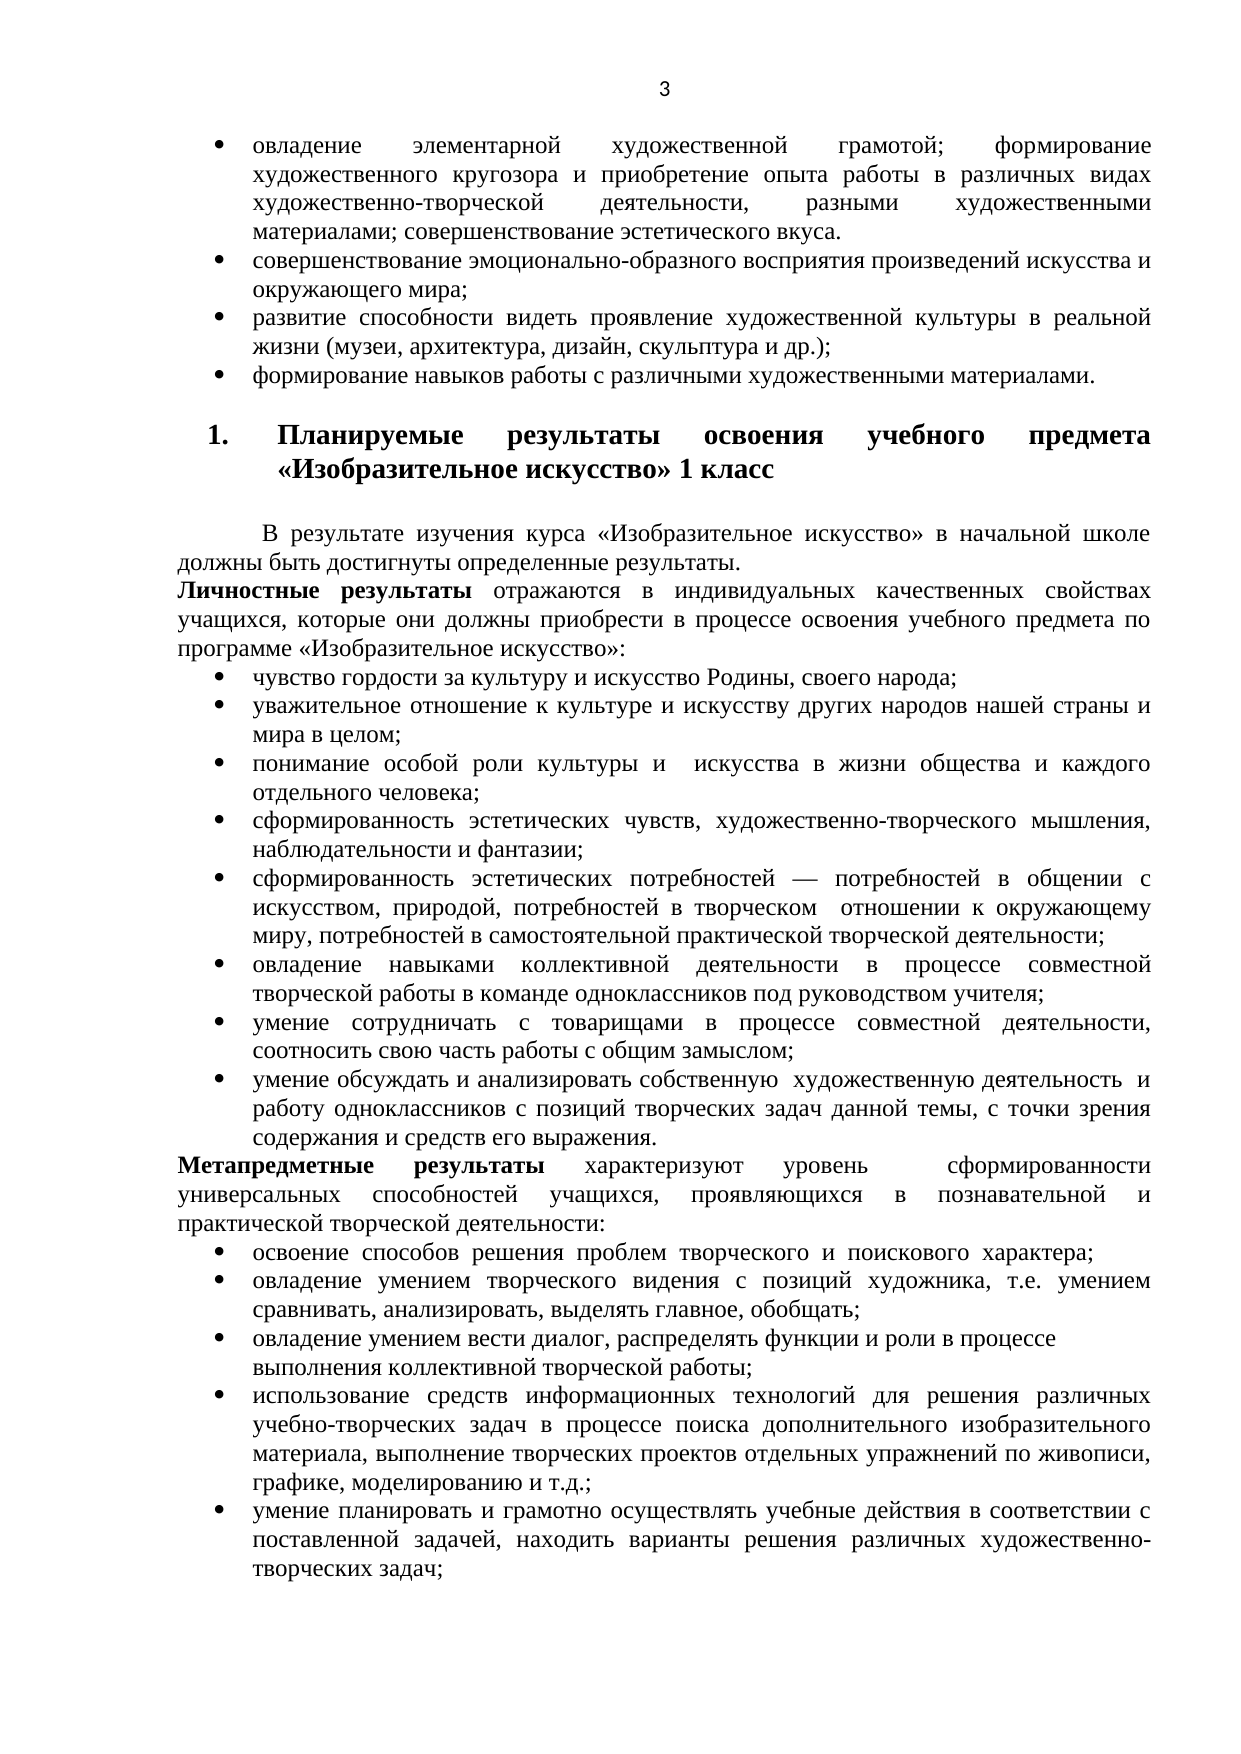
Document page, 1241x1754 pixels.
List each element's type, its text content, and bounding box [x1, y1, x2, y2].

list сформированность эстетических чувств, художественно-творческого мышления, наблюдательности и фантазии; [215, 806, 1152, 863]
list умение планировать и грамотно осуществлять учебные действия в соответствии с поставленной задачей, находить варианты решения различных художественно-творческих задач; [215, 1496, 1152, 1582]
list понимание особой роли культуры и искусства в жизни общества и каждого отдельного человека; [215, 748, 1152, 806]
list овладение умением вести диалог, распределять функции и роли в процессе выполнения коллективной творческой работы; [215, 1323, 1152, 1381]
list совершенствование эмоционально-образного восприятия произведений искусства и окружающего мира; [215, 245, 1152, 302]
list уважительное отношение к культуре и искусству других народов нашей страны и мира в целом; [215, 691, 1152, 748]
list овладение навыками коллективной деятельности в процессе совместной творческой работы в команде одноклассников под руководством учителя; [215, 949, 1152, 1007]
list развитие способности видеть проявление художественной культуры в реальной жизни (музеи, архитектура, дизайн, скульптура и др.); [215, 302, 1152, 360]
list умение обсуждать и анализировать собственную художественную деятельность и работу одноклассников с позиций творческих задач данной темы, с точки зрения содержания и средств его выражения. [215, 1064, 1152, 1151]
list умение сотрудничать с товарищами в процессе совместной деятельности, соотносить свою часть работы с общим замыслом; [215, 1007, 1152, 1064]
text Личностные результаты отражаются в индивидуальных качественных свойствах учащихся, которые они должны приобрести в процессе освоения учебного предмета по программе «Изобразительное искусство»: [177, 576, 1152, 662]
list овладение элементарной художественной грамотой; формирование художественного кругозора и приобретение опыта работы в различных видах художественно-творческой деятельности, разными художественными материалами; совершенствование эстетического вкуса. [215, 130, 1152, 245]
list сформированность эстетических потребностей — потребностей в общении с искусством, природой, потребностей в творческом отношении к окружающему миру, потребностей в самостоятельной практической творческой деятельности; [215, 863, 1152, 949]
text В результате изучения курса «Изобразительное искусство» в начальной школе должны быть достигнуты определенные результаты. [177, 518, 1152, 576]
list Планируемые результаты освоения учебного предмета «Изобразительное искусство» 1 класс [207, 417, 1152, 484]
list формирование навыков работы с различными художественными материалами. [215, 360, 1152, 389]
list освоение способов решения проблем творческого и поискового характера; [215, 1237, 1152, 1266]
list использование средств информационных технологий для решения различных учебно-творческих задач в процессе поиска дополнительного изобразительного материала, выполнение творческих проектов отдельных упражнений по живописи, графике, моделированию и т.д.; [215, 1381, 1152, 1496]
text Метапредметные результаты характеризуют уровень сформированности универсальных способностей учащихся, проявляющихся в познавательной и практической творческой деятельности: [177, 1151, 1152, 1237]
list овладение умением творческого видения с позиций художника, т.е. умением сравнивать, анализировать, выделять главное, обобщать; [215, 1266, 1152, 1323]
list чувство гордости за культуру и искусство Родины, своего народа; [215, 662, 1152, 691]
